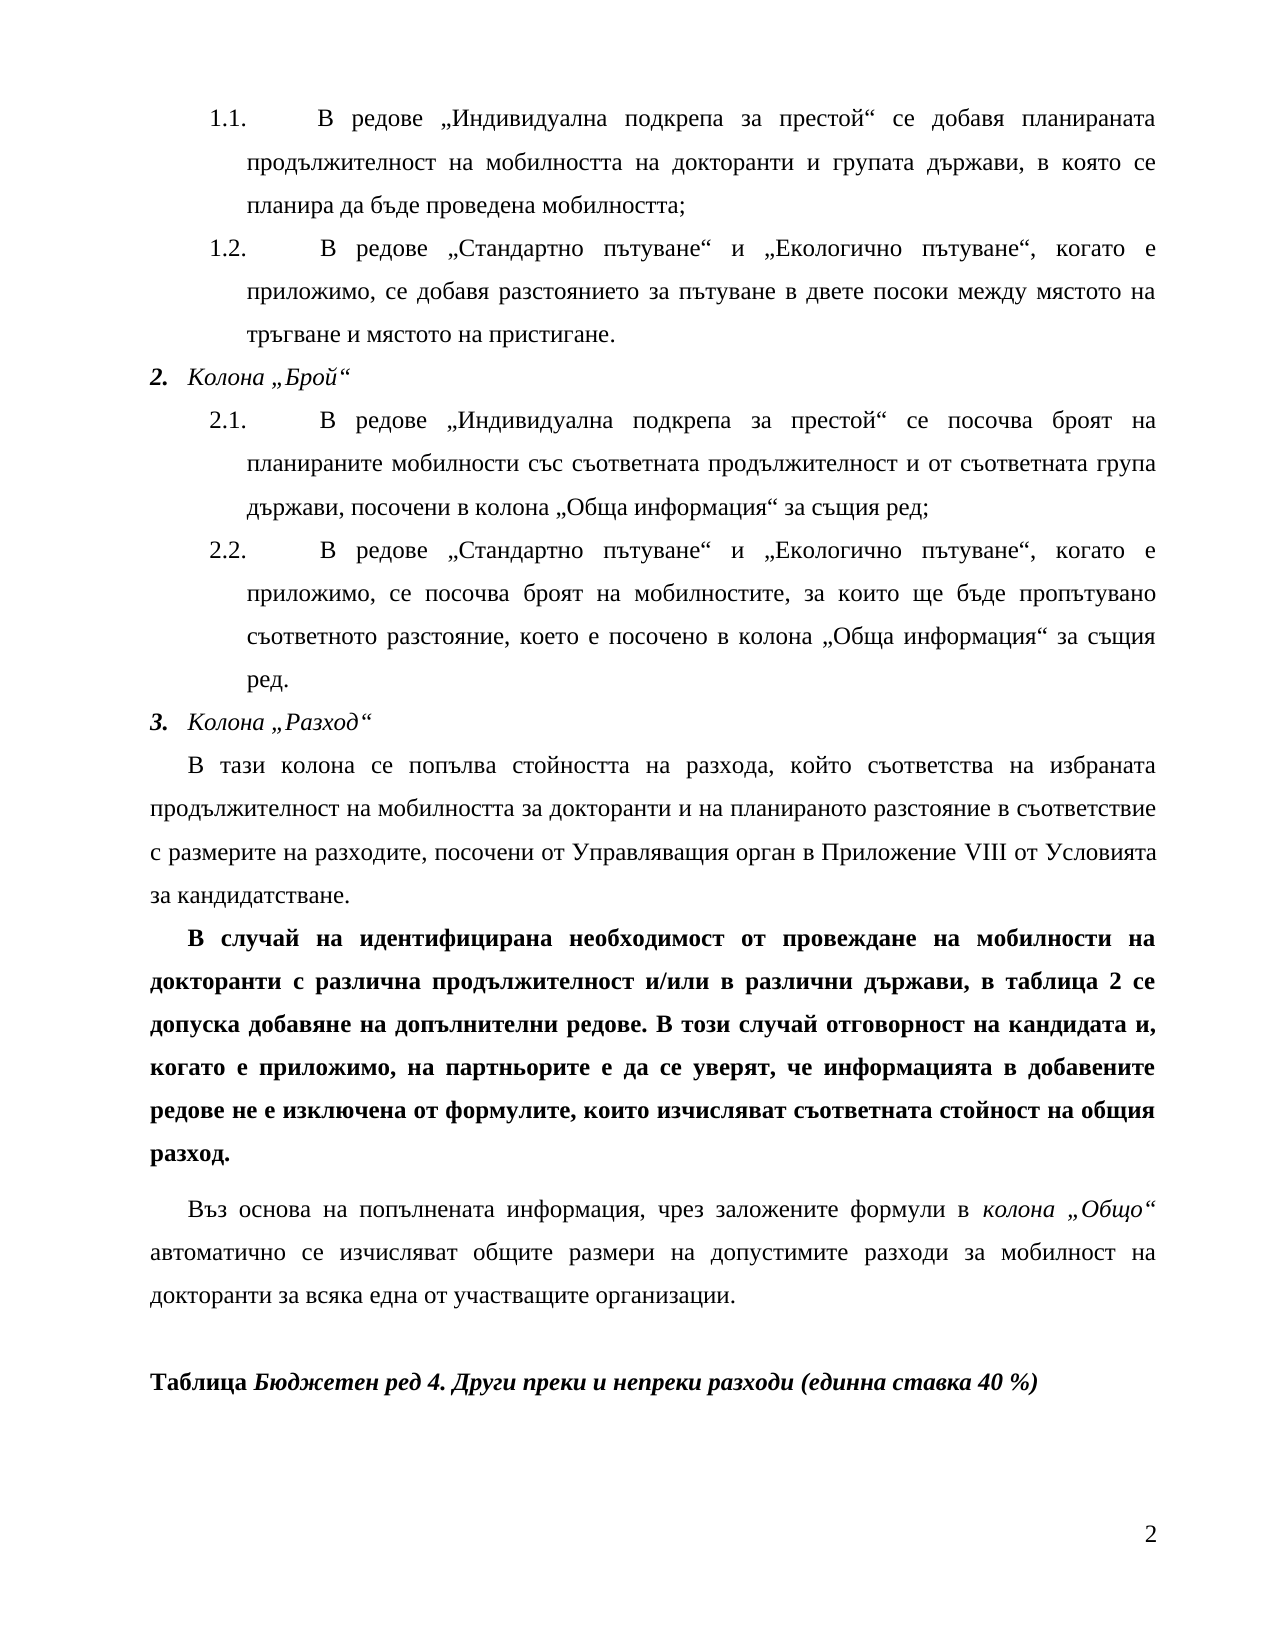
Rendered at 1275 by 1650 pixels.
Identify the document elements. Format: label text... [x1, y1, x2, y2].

text Въз основа на попълнената информация, чрез заложените формули в колона „Общо“ автоматично се изчисляват общите размери на допустимите разходи за мобилност на докторанти за всяка една от участващите организации. [150, 1194, 1157, 1309]
list В редове „Индивидуална подкрепа за престой“ се добавя планираната продължителност на мобилността на докторанти и групата държави, в която се планира да бъде проведена мобилността; [209, 103, 1157, 218]
text Таблица Бюджетен ред 4. Други преки и непреки разходи (единна ставка 40 %) [150, 1367, 1157, 1395]
list Колона „Разход“ [150, 707, 1157, 736]
list Колона „Брой“ [150, 362, 1157, 391]
list В редове „Индивидуална подкрепа за престой“ се посочва броят на планираните мобилности със съответната продължителност и от съответната група държави, посочени в колона „Обща информация“ за същия ред; [209, 405, 1157, 520]
list В редове „Стандартно пътуване“ и „Екологично пътуване“, когато е приложимо, се добавя разстоянието за пътуване в двете посоки между мястото на тръгване и мястото на пристигане. [209, 233, 1157, 348]
list В случай на идентифицирана необходимост от провеждане на мобилности на докторанти с различна продължителност и/или в различни държави, в таблица 2 се допуска добавяне на допълнителни редове. В този случай отговорност на кандидата и, когато е приложимо, на партньорите е да се уверят, че информацията в добавените редове не е изключена от формулите, които изчисляват съответната стойност на общия разход. [150, 923, 1157, 1167]
list В тази колона се попълва стойността на разхода, който съответства на избраната продължителност на мобилността за докторанти и на планираното разстояние в съответствие с размерите на разходите, посочени от Управляващия орган в Приложение VIII от Условията за кандидатстване. [150, 750, 1157, 908]
list В редове „Стандартно пътуване“ и „Екологично пътуване“, когато е приложимо, се посочва броят на мобилностите, за които ще бъде пропътувано съответното разстояние, което е посочено в колона „Обща информация“ за същия ред. [209, 535, 1157, 693]
